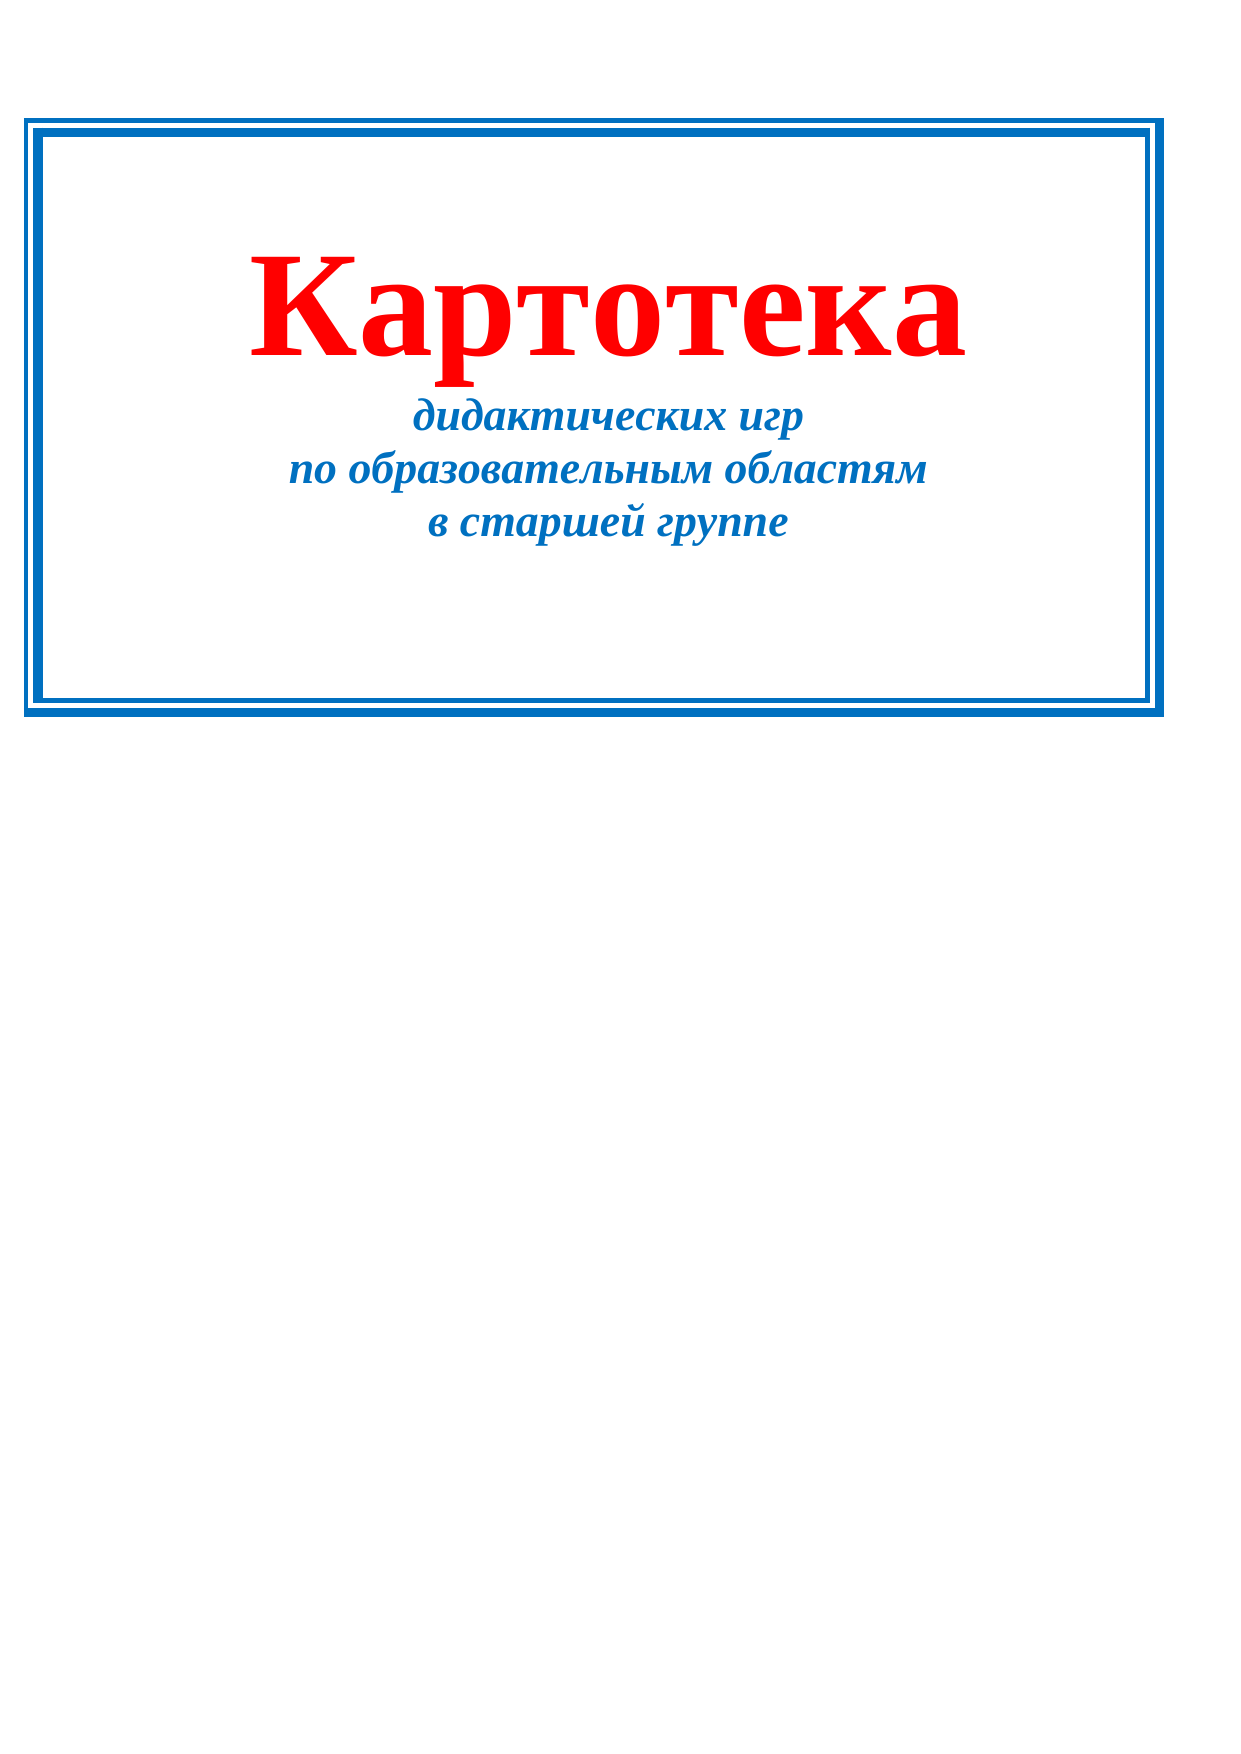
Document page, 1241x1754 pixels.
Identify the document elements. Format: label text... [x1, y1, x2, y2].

table_header Картотека дидактических игр по образовательным областям в старшей группе [62, 123, 1155, 698]
table_header [33, 123, 62, 128]
table_header [43, 137, 62, 698]
